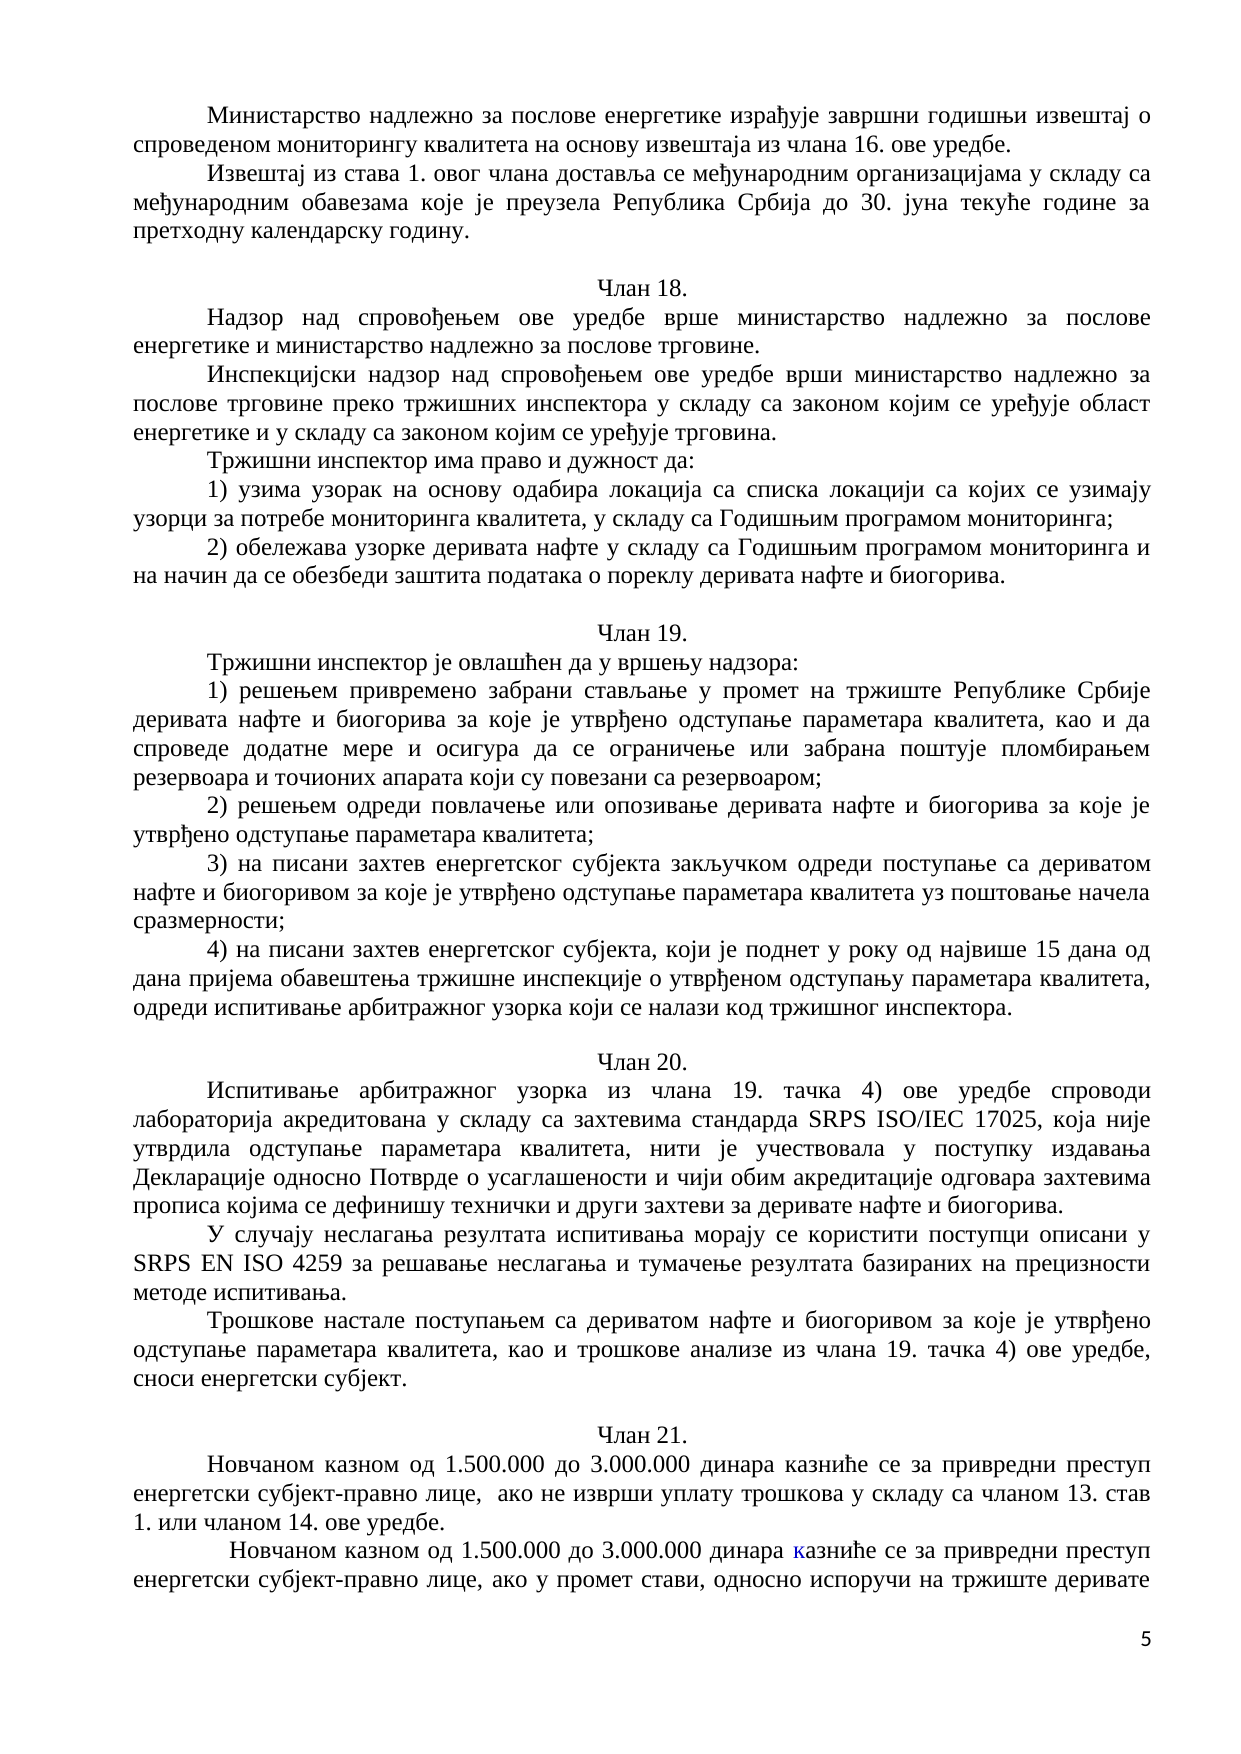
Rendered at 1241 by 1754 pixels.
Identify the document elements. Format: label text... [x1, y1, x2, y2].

text Извештај из става 1. овог члана доставља се међународним организацијама у складу са међународним обавезама које је преузела Република Србија до 30. jуна текуће године за претходну календарску годину. [133, 158, 1152, 244]
text Трошкове настале поступањем са дериватом нафте и биогоривом за које је утврђено одступање параметара квалитета, као и трошкове анализе из члана 19. тачка 4) ове уредбе, сноси енергетски субјект. [133, 1306, 1152, 1392]
text 1) решењем привремено забрани стављање у промет на тржиште Републике Србије деривата нафте и биогорива за које је утврђено одступање параметара квалитета, као и да спроведе додатне мере и осигура да се ограничење или забрана поштује пломбирањем резервоара и точионих апарата који су повезани са резервоаром; [133, 675, 1152, 790]
text Члан 18. [133, 273, 1152, 302]
text Новчаном казном од 1.500.000 до 3.000.000 динара казниће се за привредни преступ енергетски субјект-правно лице, ако не изврши уплату трошкова у складу са чланом 13. став 1. или чланом 14. ове уредбе. [133, 1449, 1152, 1536]
text Испитивање арбитражног узорка из члана 19. тачка 4) ове уредбе спроводи лабораторија акредитована у складу са захтевима стандарда SRPS ISO/IEC 17025, којa није утврдила одступање параметара квалитета, нити је учествовала у поступку издавања Декларације односно Потврде о усаглашености и чији обим акредитације одговара захтевима прописа којима се дефинишу технички и други захтеви за деривате нафте и биогорива. [133, 1076, 1152, 1219]
text Надзор над спровођењем ове уредбе врше министарство надлежно за послове енергетике и министарство надлежно за послове трговине. [133, 302, 1152, 359]
text 1) узима узорак на основу одабира локација са списка локацији са којих се узимају узорци за потребе мониторинга квалитета, у складу са Годишњим програмом мониторинга; [133, 474, 1152, 532]
text 2) решењем одреди повлачење или опозивање деривата нафте и биогорива за које је утврђено одступање параметара квалитета; [133, 790, 1152, 848]
text Тржишни инспектор је овлашћен да у вршењу надзора: [133, 647, 1152, 675]
text Инспекцијски надзор над спровођењем ове уредбе врши министарство надлежно за послове трговине преко тржишних инспектора у складу са законом којим се уређује област енергетике и у складу са законом којим се уређује трговина. [133, 359, 1152, 445]
text Члан 19. [133, 618, 1152, 647]
text Тржишни инспектор има право и дужност да: [133, 445, 1152, 474]
text Министарство надлежно за послове енергетике израђује завршни годишњи извештај о спроведеном мониторингу квалитета на основу извештаја из члана 16. ове уредбе. [133, 100, 1152, 158]
text Члан 20. [133, 1047, 1152, 1076]
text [133, 1536, 1151, 1593]
text 3) на писани захтев енергетског субјекта закључком одреди поступање са дeриватом нафте и биогоривом за које је утврђено одступање параметара квалитета уз поштовање начела сразмерности; [133, 848, 1152, 934]
text 2) обележава узорке деривата нафте у складу са Годишњим програмом мониторинга и на начин да се обезбеди заштита података о пореклу деривата нафте и биогорива. [133, 532, 1152, 589]
text Члан 21. [133, 1421, 1152, 1449]
text У случају неслагања резултата испитивања морају се користити поступци описани у SRPS EN ISO 4259 за решавање неслагања и тумачење резултата базираних на прецизности методе испитивања. [133, 1219, 1152, 1306]
text 4) на писани захтев енергетског субјекта, који је поднет у року од највише 15 дана од дана пријема обавештења тржишне инспекције о утврђеном одступању параметара квалитета, одреди испитивање арбитражног узорка који се налази код тржишног инспектора. [133, 934, 1152, 1020]
